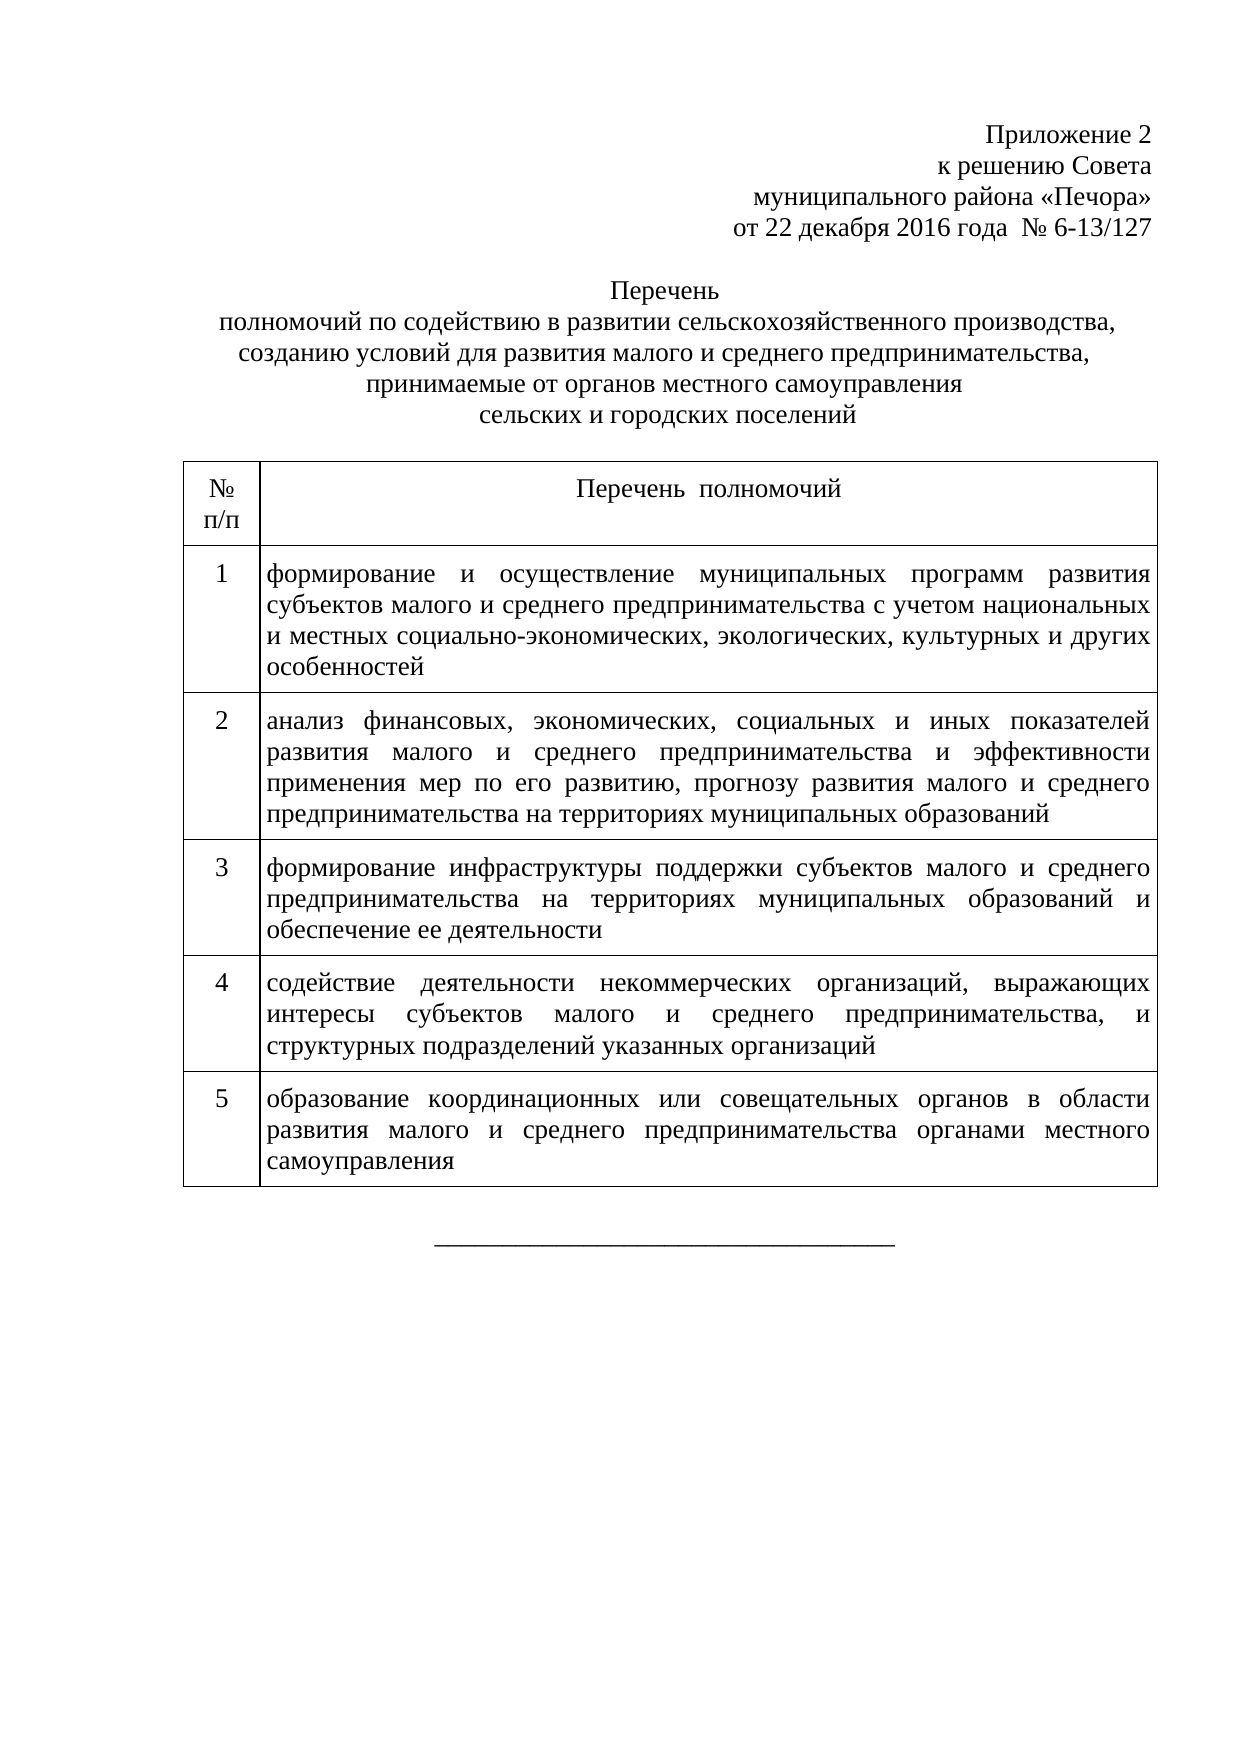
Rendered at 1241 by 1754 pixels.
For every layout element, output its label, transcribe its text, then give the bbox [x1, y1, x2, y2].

table_cell формирование и осуществление муниципальных программ развития субъектов малого и среднего предпринимательства с учетом национальных и местных социально-экономических, экологических, культурных и других особенностей [261, 546, 1157, 692]
text от 22 декабря 2016 года № 6-13/127 [177, 212, 1152, 243]
text Перечень [177, 274, 1152, 305]
text муниципального района «Печора» [177, 180, 1152, 212]
table_cell 3 [184, 840, 259, 955]
text к решению Совета [177, 149, 1152, 180]
table_cell образование координационных или совещательных органов в области развития малого и среднего предпринимательства органами местного самоуправления [261, 1072, 1157, 1186]
text сельских и городских поселений [177, 398, 1152, 429]
table_cell формирование инфраструктуры поддержки субъектов малого и среднего предпринимательства на территориях муниципальных образований и обеспечение ее деятельности [261, 840, 1157, 955]
table_header № п/п [184, 462, 259, 545]
text Приложение 2 [177, 118, 1152, 149]
table_cell 2 [184, 693, 259, 839]
table_cell 5 [184, 1072, 259, 1186]
text __________________________________ [177, 1218, 1152, 1249]
table_header Перечень полномочий [261, 462, 1157, 545]
table_cell 4 [184, 956, 259, 1071]
table_cell содействие деятельности некоммерческих организаций, выражающих интересы субъектов малого и среднего предпринимательства, и структурных подразделений указанных организаций [261, 956, 1157, 1071]
table_cell анализ финансовых, экономических, социальных и иных показателей развития малого и среднего предпринимательства и эффективности применения мер по его развитию, прогнозу развития малого и среднего предпринимательства на территориях муниципальных образований [261, 693, 1157, 839]
table_cell 1 [184, 546, 259, 692]
text полномочий по содействию в развитии сельскохозяйственного производства, созданию условий для развития малого и среднего предпринимательства, принимаемые от органов местного самоуправления [177, 305, 1152, 398]
